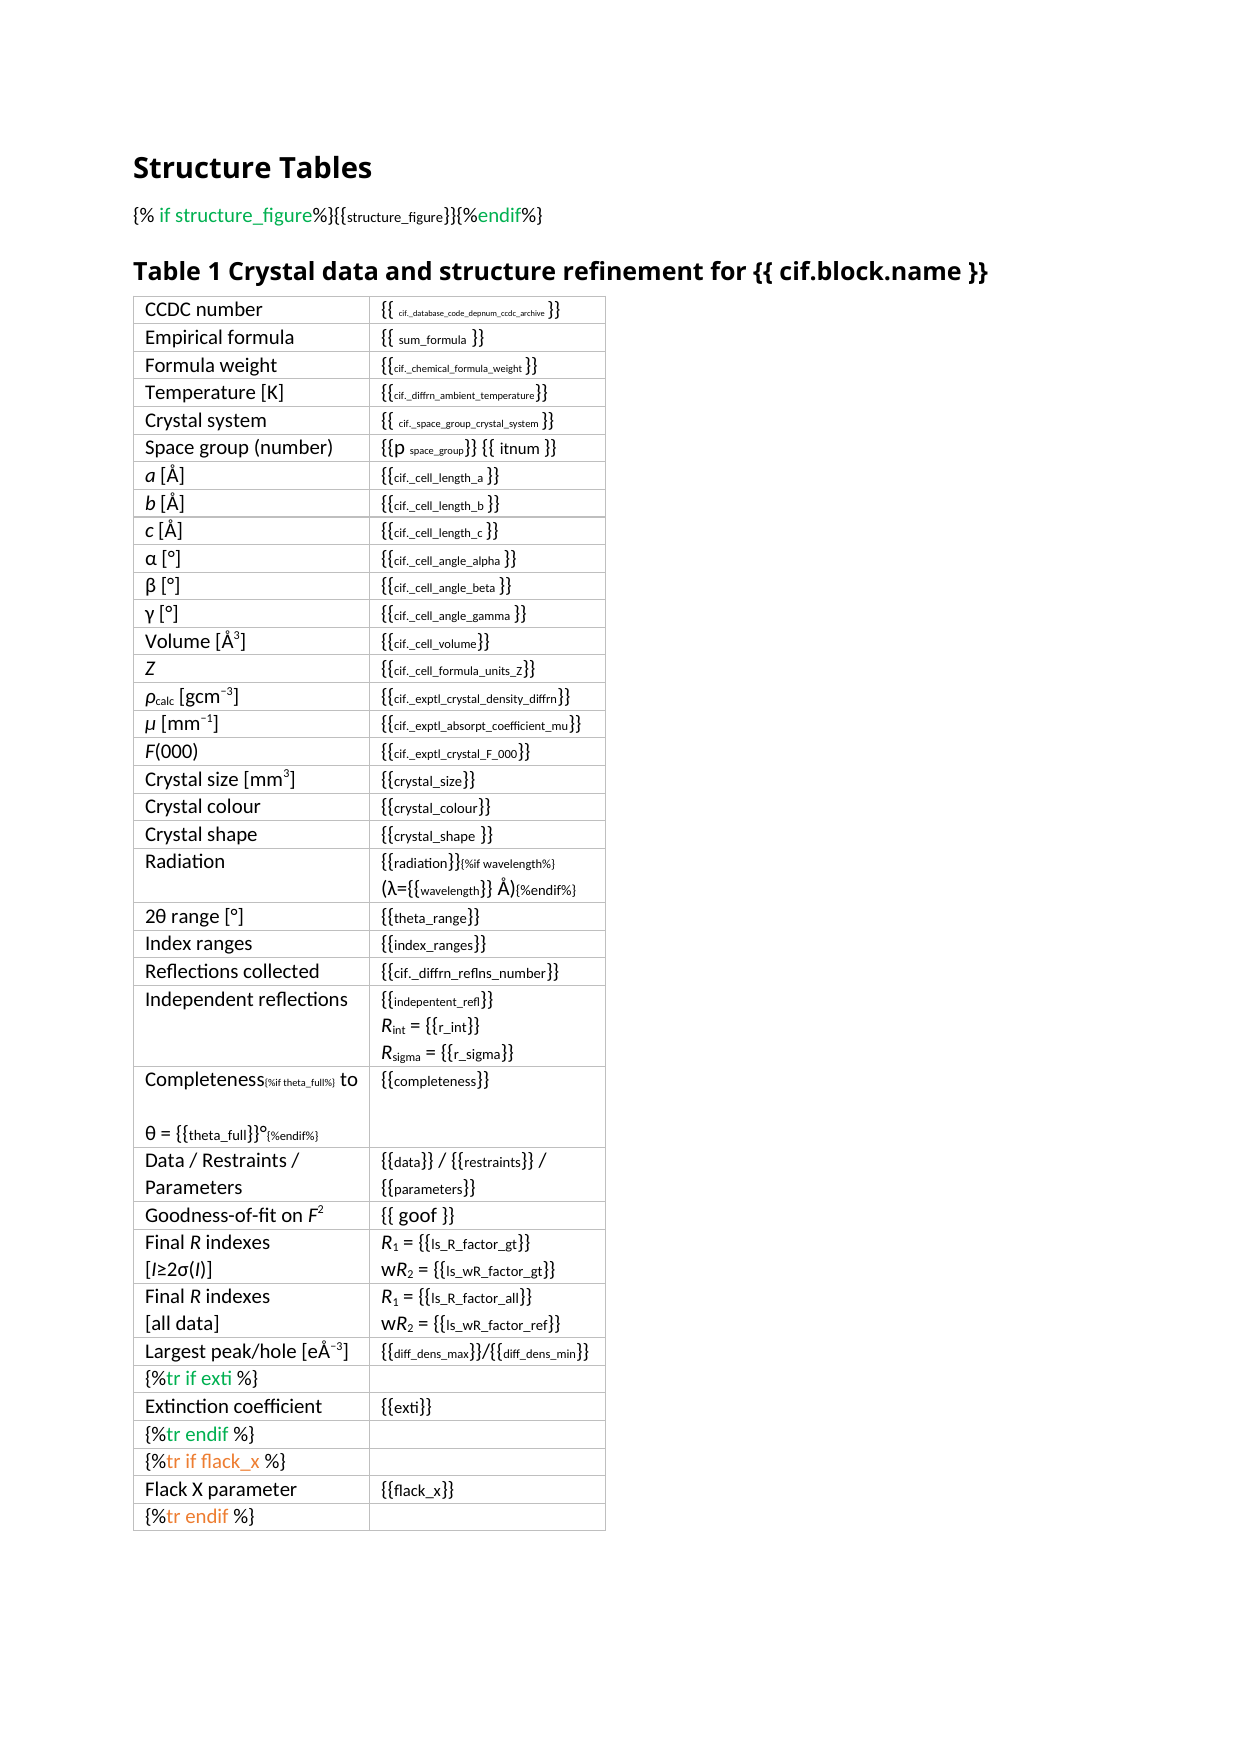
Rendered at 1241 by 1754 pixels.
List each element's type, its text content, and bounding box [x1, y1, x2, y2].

table_cell {{data}} / {{restraints}} / {{parameters}} [370, 1148, 605, 1201]
table_cell {{indepentent_refl}} Rint = {{r_int}} Rsigma = {{r_sigma}} [370, 986, 605, 1066]
table_cell {%tr endif %} [134, 1504, 369, 1530]
table_header {{ cif._database_code_depnum_ccdc_archive }} [370, 297, 605, 323]
table_cell Radiation [134, 849, 369, 902]
table_cell {%tr if exti %} [134, 1366, 369, 1392]
table_cell α [°] [134, 545, 369, 572]
table_cell Final R indexes [all data] [134, 1284, 369, 1337]
table_cell Final R indexes [I≥2σ(I)] [134, 1230, 369, 1283]
table_cell {{cif._diffrn_ambient_temperature}} [370, 379, 605, 406]
table_cell {{p space_group}} {{ itnum }} [370, 435, 605, 461]
subtitle Structure Tables [133, 148, 1134, 187]
table_cell {{crystal_shape }} [370, 821, 605, 848]
table_cell {{exti}} [370, 1393, 605, 1420]
subtitle Table 1 Crystal data and structure refinement for {{ cif.block.name }} [133, 253, 1134, 288]
table_cell {{cif._diffrn_reflns_number}} [370, 958, 605, 985]
table_cell 2θ range [°] [134, 903, 369, 929]
table_cell Reflections collected [134, 958, 369, 985]
table_cell R1 = {{ls_R_factor_all}} wR2 = {{ls_wR_factor_ref}} [370, 1284, 605, 1337]
table_cell a [Å] [134, 462, 369, 489]
table_cell [370, 1504, 605, 1530]
table_cell Volume [Å3] [134, 628, 369, 654]
table_cell {{flack_x}} [370, 1476, 605, 1503]
table_header CCDC number [134, 297, 369, 323]
table_cell {{radiation}}{%if wavelength%} (λ={{wavelength}} Å){%endif%} [370, 849, 605, 902]
table_cell {%tr if flack_x %} [134, 1449, 369, 1475]
table_cell {{cif._cell_angle_beta }} [370, 573, 605, 599]
table_cell {{crystal_size}} [370, 766, 605, 792]
table_cell {{cif._exptl_crystal_F_000}} [370, 738, 605, 765]
table_cell Flack X parameter [134, 1476, 369, 1503]
table_cell [370, 1421, 605, 1447]
table_cell {{cif._cell_angle_alpha }} [370, 545, 605, 572]
table_cell γ [°] [134, 600, 369, 627]
table_cell {{cif._exptl_crystal_density_diffrn}} [370, 683, 605, 709]
table_cell Z [134, 655, 369, 682]
table_cell {{index_ranges}} [370, 931, 605, 957]
table_cell {{cif._exptl_absorpt_coefficient_mu}} [370, 711, 605, 737]
table_cell R1 = {{ls_R_factor_gt}} wR2 = {{ls_wR_factor_gt}} [370, 1230, 605, 1283]
table_cell Formula weight [134, 352, 369, 378]
table_cell Temperature [K] [134, 379, 369, 406]
table_cell Goodness-of-fit on F2 [134, 1202, 369, 1228]
table_cell [370, 1449, 605, 1475]
table_cell F(000) [134, 738, 369, 765]
table_cell Crystal shape [134, 821, 369, 848]
table_cell ρcalc [gcm−3] [134, 683, 369, 709]
table_cell [370, 1366, 605, 1392]
table_cell c [Å] [134, 518, 369, 544]
table_cell {{completeness}} [370, 1067, 605, 1147]
table_cell b [Å] [134, 490, 369, 516]
table_cell {{cif._cell_volume}} [370, 628, 605, 654]
table_cell Empirical formula [134, 324, 369, 351]
table_cell Space group (number) [134, 435, 369, 461]
table_cell {{ sum_formula }} [370, 324, 605, 351]
table_cell Crystal size [mm3] [134, 766, 369, 792]
table_cell {{cif._cell_length_b }} [370, 490, 605, 516]
table_cell β [°] [134, 573, 369, 599]
table_cell {{crystal_colour}} [370, 794, 605, 820]
table_cell {{cif._cell_angle_gamma }} [370, 600, 605, 627]
table_cell {{cif._cell_formula_units_Z}} [370, 655, 605, 682]
table_cell {{cif._cell_length_a }} [370, 462, 605, 489]
table_cell Completeness{%if theta_full%} to θ = {{theta_full}}°{%endif%} [134, 1067, 369, 1147]
table_cell {{ goof }} [370, 1202, 605, 1228]
table_cell {%tr endif %} [134, 1421, 369, 1447]
table_cell Largest peak/hole [eÅ−3] [134, 1338, 369, 1364]
table_cell Data / Restraints / Parameters [134, 1148, 369, 1201]
table_cell {{diff_dens_max}}/{{diff_dens_min}} [370, 1338, 605, 1364]
table_cell Crystal colour [134, 794, 369, 820]
table_cell {{ cif._space_group_crystal_system }} [370, 407, 605, 433]
table_cell Independent reflections [134, 986, 369, 1066]
table_cell {{cif._cell_length_c }} [370, 518, 605, 544]
table_cell μ [mm−1] [134, 711, 369, 737]
table_cell Crystal system [134, 407, 369, 433]
table_cell {{cif._chemical_formula_weight }} [370, 352, 605, 378]
text {% if structure_figure%}{{structure_figure}}{%endif%} [133, 202, 1134, 227]
table_cell Extinction coefficient [134, 1393, 369, 1420]
table_cell Index ranges [134, 931, 369, 957]
table_cell {{theta_range}} [370, 903, 605, 929]
